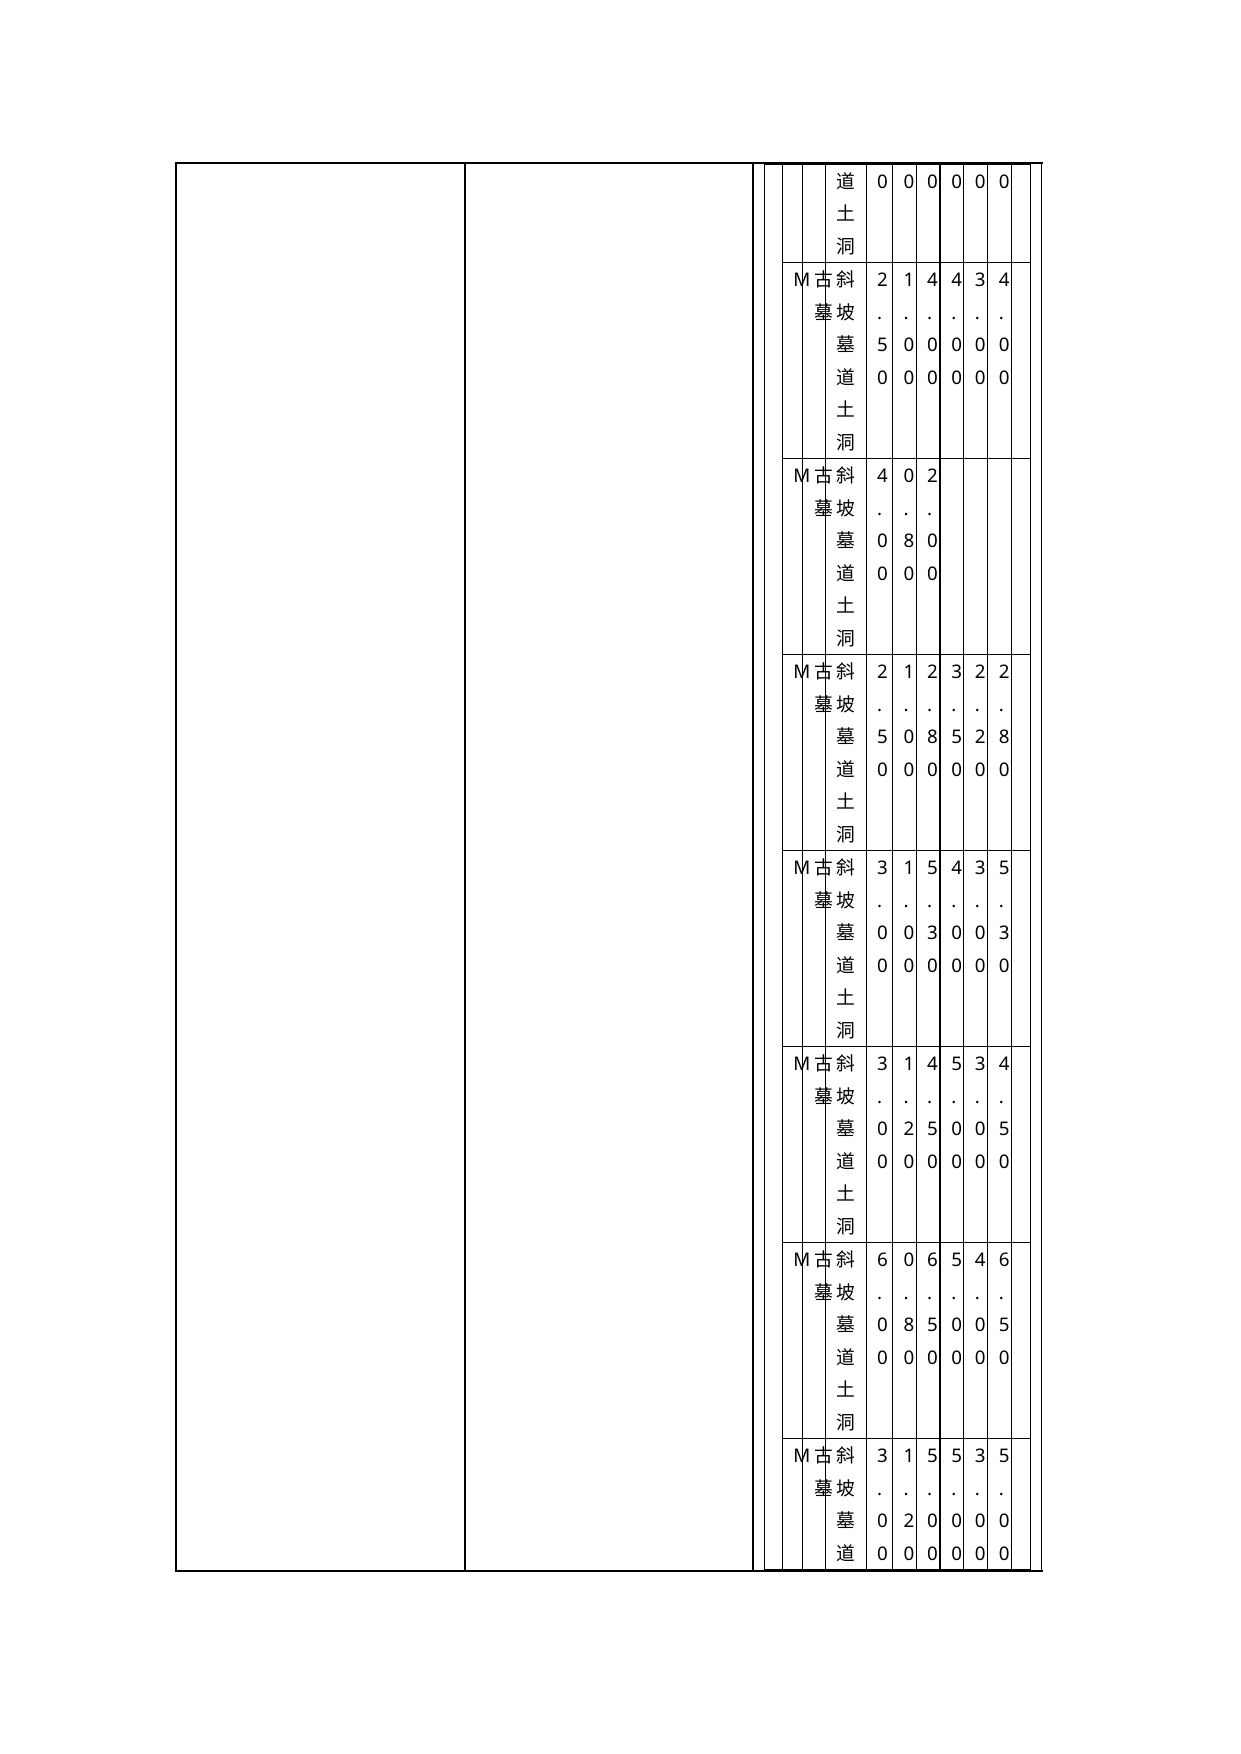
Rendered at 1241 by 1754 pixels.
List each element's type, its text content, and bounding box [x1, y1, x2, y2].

table_cell [988, 655, 1011, 850]
table_cell [1031, 164, 1041, 1570]
table_cell [803, 1047, 825, 1242]
table_cell [1012, 165, 1030, 262]
table_cell [964, 459, 987, 654]
table_cell [941, 1243, 963, 1438]
table_cell [803, 851, 825, 1046]
table_cell [867, 1047, 892, 1242]
table_cell [803, 459, 825, 654]
table_cell [783, 459, 802, 654]
table_cell [1012, 851, 1030, 1046]
table_cell [917, 1047, 939, 1242]
table_cell [964, 655, 987, 850]
table_cell [941, 263, 963, 458]
table_cell [867, 851, 892, 1046]
table_cell [1012, 1439, 1030, 1569]
table_cell [893, 1243, 916, 1438]
table_cell [893, 851, 916, 1046]
table_cell [893, 263, 916, 458]
table_cell [783, 1047, 802, 1242]
table_cell [803, 165, 825, 262]
table_cell [1012, 459, 1030, 654]
table_cell [941, 851, 963, 1046]
table_cell [867, 263, 892, 458]
table_cell [867, 459, 892, 654]
table_cell [826, 165, 866, 262]
table_cell [826, 655, 866, 850]
table_cell [867, 655, 892, 850]
table_cell [988, 851, 1011, 1046]
table_cell [917, 1439, 939, 1569]
table_cell [826, 263, 866, 458]
table_cell [826, 459, 866, 654]
table_cell [783, 851, 802, 1046]
table_cell [783, 1243, 802, 1438]
table_cell [964, 1243, 987, 1438]
table_cell [988, 1243, 1011, 1438]
table_cell [826, 1243, 866, 1438]
table_cell [893, 655, 916, 850]
table_cell ★ [466, 164, 752, 1570]
table_cell [867, 165, 892, 262]
table_cell [988, 263, 1011, 458]
table_cell [964, 1047, 987, 1242]
table_cell [893, 459, 916, 654]
table_cell [1012, 1243, 1030, 1438]
table_cell [941, 459, 963, 654]
table_cell [783, 655, 802, 850]
table_cell [867, 1439, 892, 1569]
table_cell [988, 165, 1011, 262]
table_cell [783, 1439, 802, 1569]
table_cell [941, 655, 963, 850]
table_cell [803, 655, 825, 850]
table_cell [783, 165, 802, 262]
table_cell [964, 165, 987, 262]
table_cell [893, 165, 916, 262]
table_cell [917, 1243, 939, 1438]
table_cell [964, 851, 987, 1046]
table_cell [988, 1047, 1011, 1242]
table_cell [988, 459, 1011, 654]
table_cell [826, 851, 866, 1046]
table_cell [917, 655, 939, 850]
table_cell [1012, 1047, 1030, 1242]
table_cell [941, 1439, 963, 1569]
table_cell [826, 1047, 866, 1242]
table_cell [988, 1439, 1011, 1569]
table_cell [917, 459, 939, 654]
table_cell [964, 1439, 987, 1569]
table_cell [867, 1243, 892, 1438]
table_cell [803, 263, 825, 458]
table_cell [941, 165, 963, 262]
table_cell [803, 1243, 825, 1438]
table_cell [917, 165, 939, 262]
table_cell [917, 851, 939, 1046]
table_cell [803, 1439, 825, 1569]
table_cell [1012, 263, 1030, 458]
table_cell [893, 1439, 916, 1569]
table_cell [765, 165, 782, 1569]
table_cell [917, 263, 939, 458]
table_cell [941, 1047, 963, 1242]
table_cell 5 [177, 164, 464, 1570]
table_cell [1012, 655, 1030, 850]
table_cell [783, 263, 802, 458]
table_cell [964, 263, 987, 458]
table_cell [893, 1047, 916, 1242]
table_cell [754, 164, 764, 1570]
table_cell [826, 1439, 866, 1569]
